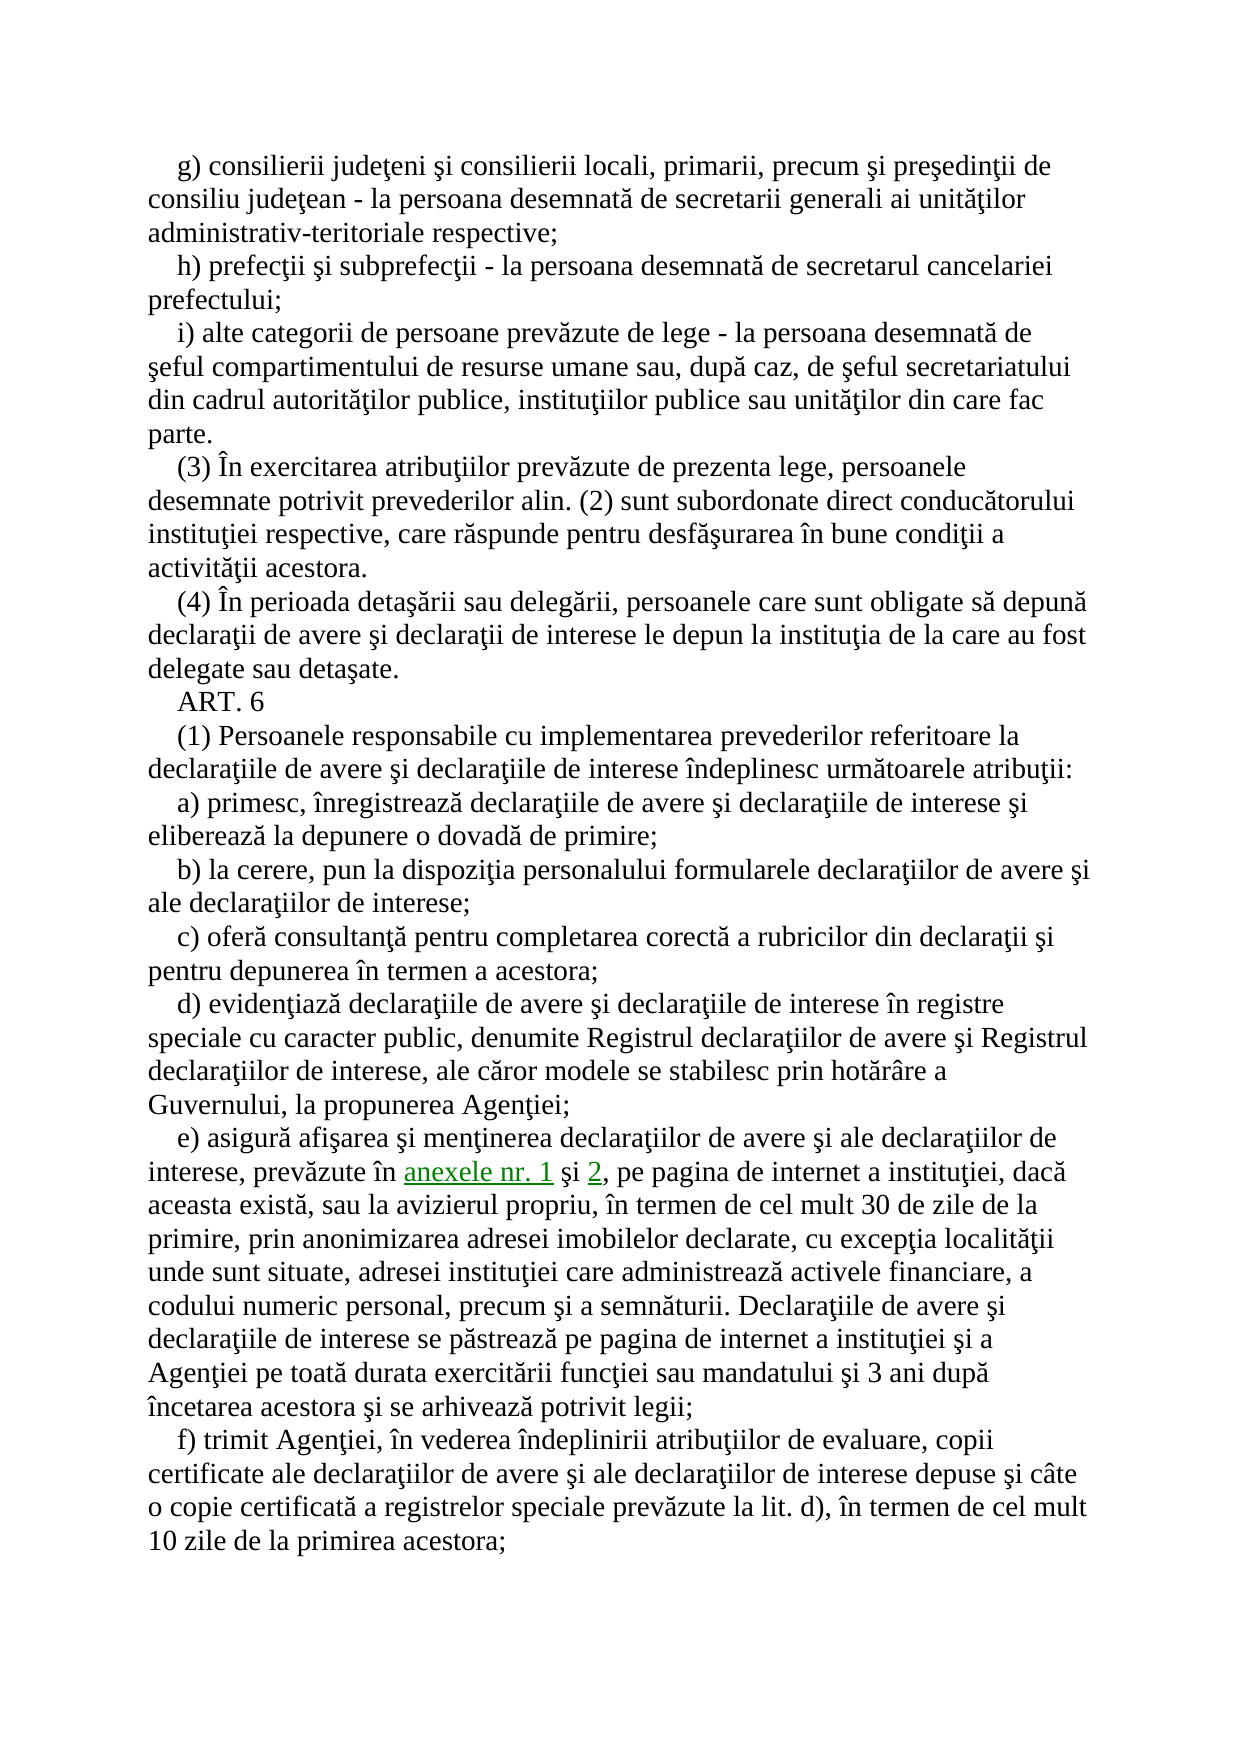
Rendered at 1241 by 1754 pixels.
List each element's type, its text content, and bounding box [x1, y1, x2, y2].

text ART. 6 [148, 684, 1093, 718]
text a) primesc, înregistrează declaraţiile de avere şi declaraţiile de interese şi eliberează la depunere o dovadă de primire; [148, 785, 1093, 852]
text c) oferă consultanţă pentru completarea corectă a rubricilor din declaraţii şi pentru depunerea în termen a acestora; [148, 919, 1093, 986]
text (4) În perioada detaşării sau delegării, persoanele care sunt obligate să depună declaraţii de avere şi declaraţii de interese le depun la instituţia de la care au fost delegate sau detaşate. [148, 584, 1093, 684]
text i) alte categorii de persoane prevăzute de lege - la persoana desemnată de şeful compartimentului de resurse umane sau, după caz, de şeful secretariatului din cadrul autorităţilor publice, instituţiilor publice sau unităţilor din care fac parte. [148, 315, 1093, 449]
text f) trimit Agenţiei, în vederea îndeplinirii atribuţiilor de evaluare, copii certificate ale declaraţiilor de avere şi ale declaraţiilor de interese depuse şi câte o copie certificată a registrelor speciale prevăzute la lit. d), în termen de cel mult 10 zile de la primirea acestora; [148, 1422, 1093, 1556]
text (3) În exercitarea atribuţiilor prevăzute de prezenta lege, persoanele desemnate potrivit prevederilor alin. (2) sunt subordonate direct conducătorului instituţiei respective, care răspunde pentru desfăşurarea în bune condiţii a activităţii acestora. [148, 449, 1093, 584]
text b) la cerere, pun la dispoziţia personalului formularele declaraţiilor de avere şi ale declaraţiilor de interese; [148, 852, 1093, 919]
text (1) Persoanele responsabile cu implementarea prevederilor referitoare la declaraţiile de avere şi declaraţiile de interese îndeplinesc următoarele atribuţii: [148, 718, 1093, 785]
text e) asigură afişarea şi menţinerea declaraţiilor de avere şi ale declaraţiilor de interese, prevăzute în anexele nr. 1 şi 2, pe pagina de internet a instituţiei, dacă aceasta există, sau la avizierul propriu, în termen de cel mult 30 de zile de la primire, prin anonimizarea adresei imobilelor declarate, cu excepţia localităţii unde sunt situate, adresei instituţiei care administrează activele financiare, a codului numeric personal, precum şi a semnăturii. Declaraţiile de avere şi declaraţiile de interese se păstrează pe pagina de internet a instituţiei şi a Agenţiei pe toată durata exercitării funcţiei sau mandatului şi 3 ani după încetarea acestora şi se arhivează potrivit legii; [148, 1120, 1093, 1422]
text d) evidenţiază declaraţiile de avere şi declaraţiile de interese în registre speciale cu caracter public, denumite Registrul declaraţiilor de avere şi Registrul declaraţiilor de interese, ale căror modele se stabilesc prin hotărâre a Guvernului, la propunerea Agenţiei; [148, 986, 1093, 1120]
text g) consilierii judeţeni şi consilierii locali, primarii, precum şi preşedinţii de consiliu judeţean - la persoana desemnată de secretarii generali ai unităţilor administrativ-teritoriale respective; [148, 148, 1093, 248]
text h) prefecţii şi subprefecţii - la persoana desemnată de secretarul cancelariei prefectului; [148, 248, 1093, 315]
